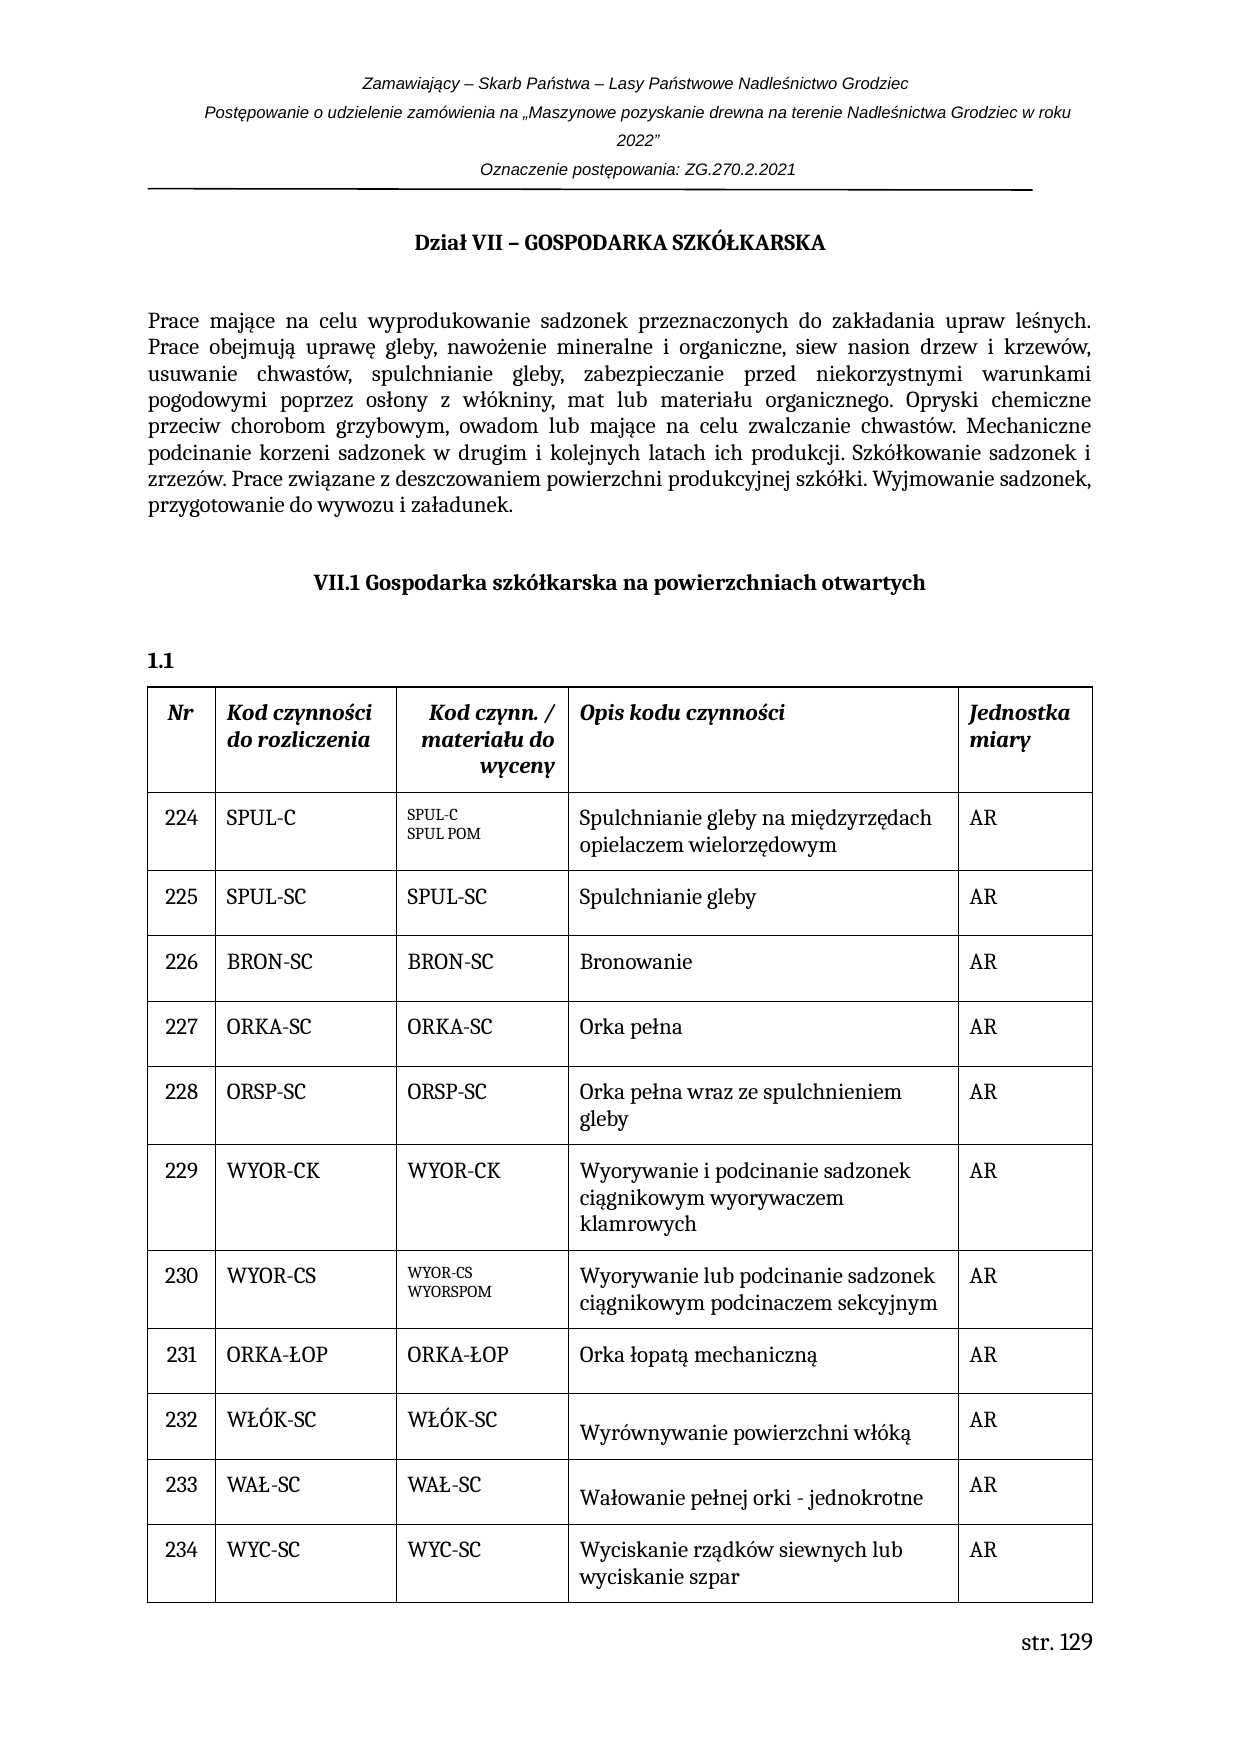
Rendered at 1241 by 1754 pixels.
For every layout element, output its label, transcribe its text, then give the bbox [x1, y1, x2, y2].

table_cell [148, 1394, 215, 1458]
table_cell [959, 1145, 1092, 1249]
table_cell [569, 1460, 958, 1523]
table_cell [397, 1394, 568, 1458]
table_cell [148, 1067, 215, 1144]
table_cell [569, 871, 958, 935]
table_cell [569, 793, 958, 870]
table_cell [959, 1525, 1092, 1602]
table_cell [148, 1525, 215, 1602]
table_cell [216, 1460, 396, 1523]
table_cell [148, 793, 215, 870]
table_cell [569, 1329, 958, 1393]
text 1.1 [148, 648, 1093, 674]
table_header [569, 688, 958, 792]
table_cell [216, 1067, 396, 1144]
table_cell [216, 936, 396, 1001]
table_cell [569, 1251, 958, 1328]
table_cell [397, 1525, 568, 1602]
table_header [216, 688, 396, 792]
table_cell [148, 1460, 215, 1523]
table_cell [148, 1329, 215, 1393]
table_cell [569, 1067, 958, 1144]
text Dział VII – GOSPODARKA SZKÓŁKARSKA [148, 230, 1093, 256]
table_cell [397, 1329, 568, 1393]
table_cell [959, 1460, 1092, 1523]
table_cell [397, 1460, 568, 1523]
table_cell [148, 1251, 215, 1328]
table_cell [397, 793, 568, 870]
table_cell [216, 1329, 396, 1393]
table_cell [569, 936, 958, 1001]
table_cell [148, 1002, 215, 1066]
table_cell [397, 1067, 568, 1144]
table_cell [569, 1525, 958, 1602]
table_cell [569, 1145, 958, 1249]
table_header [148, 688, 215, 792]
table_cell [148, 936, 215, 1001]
text Prace mające na celu wyprodukowanie sadzonek przeznaczonych do zakładania upraw leśnych. Prace obejmują uprawę gleby, nawożenie mineralne i organiczne, siew nasion drzew i krzewów, usuwanie chwastów, spulchnianie gleby, zabezpieczanie przed niekorzystnymi warunkami pogodowymi poprzez osłony z włókniny, mat lub materiału organicznego. Opryski chemiczne przeciw chorobom grzybowym, owadom lub mające na celu zwalczanie chwastów. Mechaniczne podcinanie korzeni sadzonek w drugim i kolejnych latach ich produkcji. Szkółkowanie sadzonek i zrzezów. Prace związane z deszczowaniem powierzchni produkcyjnej szkółki. Wyjmowanie sadzonek, przygotowanie do wywozu i załadunek. [148, 308, 1093, 518]
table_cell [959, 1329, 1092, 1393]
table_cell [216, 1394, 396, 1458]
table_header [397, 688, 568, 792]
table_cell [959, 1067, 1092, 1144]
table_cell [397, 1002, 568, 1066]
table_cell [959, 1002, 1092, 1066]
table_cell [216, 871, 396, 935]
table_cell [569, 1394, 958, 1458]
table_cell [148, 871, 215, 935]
text VII.1 Gospodarka szkółkarska na powierzchniach otwartych [148, 570, 1093, 596]
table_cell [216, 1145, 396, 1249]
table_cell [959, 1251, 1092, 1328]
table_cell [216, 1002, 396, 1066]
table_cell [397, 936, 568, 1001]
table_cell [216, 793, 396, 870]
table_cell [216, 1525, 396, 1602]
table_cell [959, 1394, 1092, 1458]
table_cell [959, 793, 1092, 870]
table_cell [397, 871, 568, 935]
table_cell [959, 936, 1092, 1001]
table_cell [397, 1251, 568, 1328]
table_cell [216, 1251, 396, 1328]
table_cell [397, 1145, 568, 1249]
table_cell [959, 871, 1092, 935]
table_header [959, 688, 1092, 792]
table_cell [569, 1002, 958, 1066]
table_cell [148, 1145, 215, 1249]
